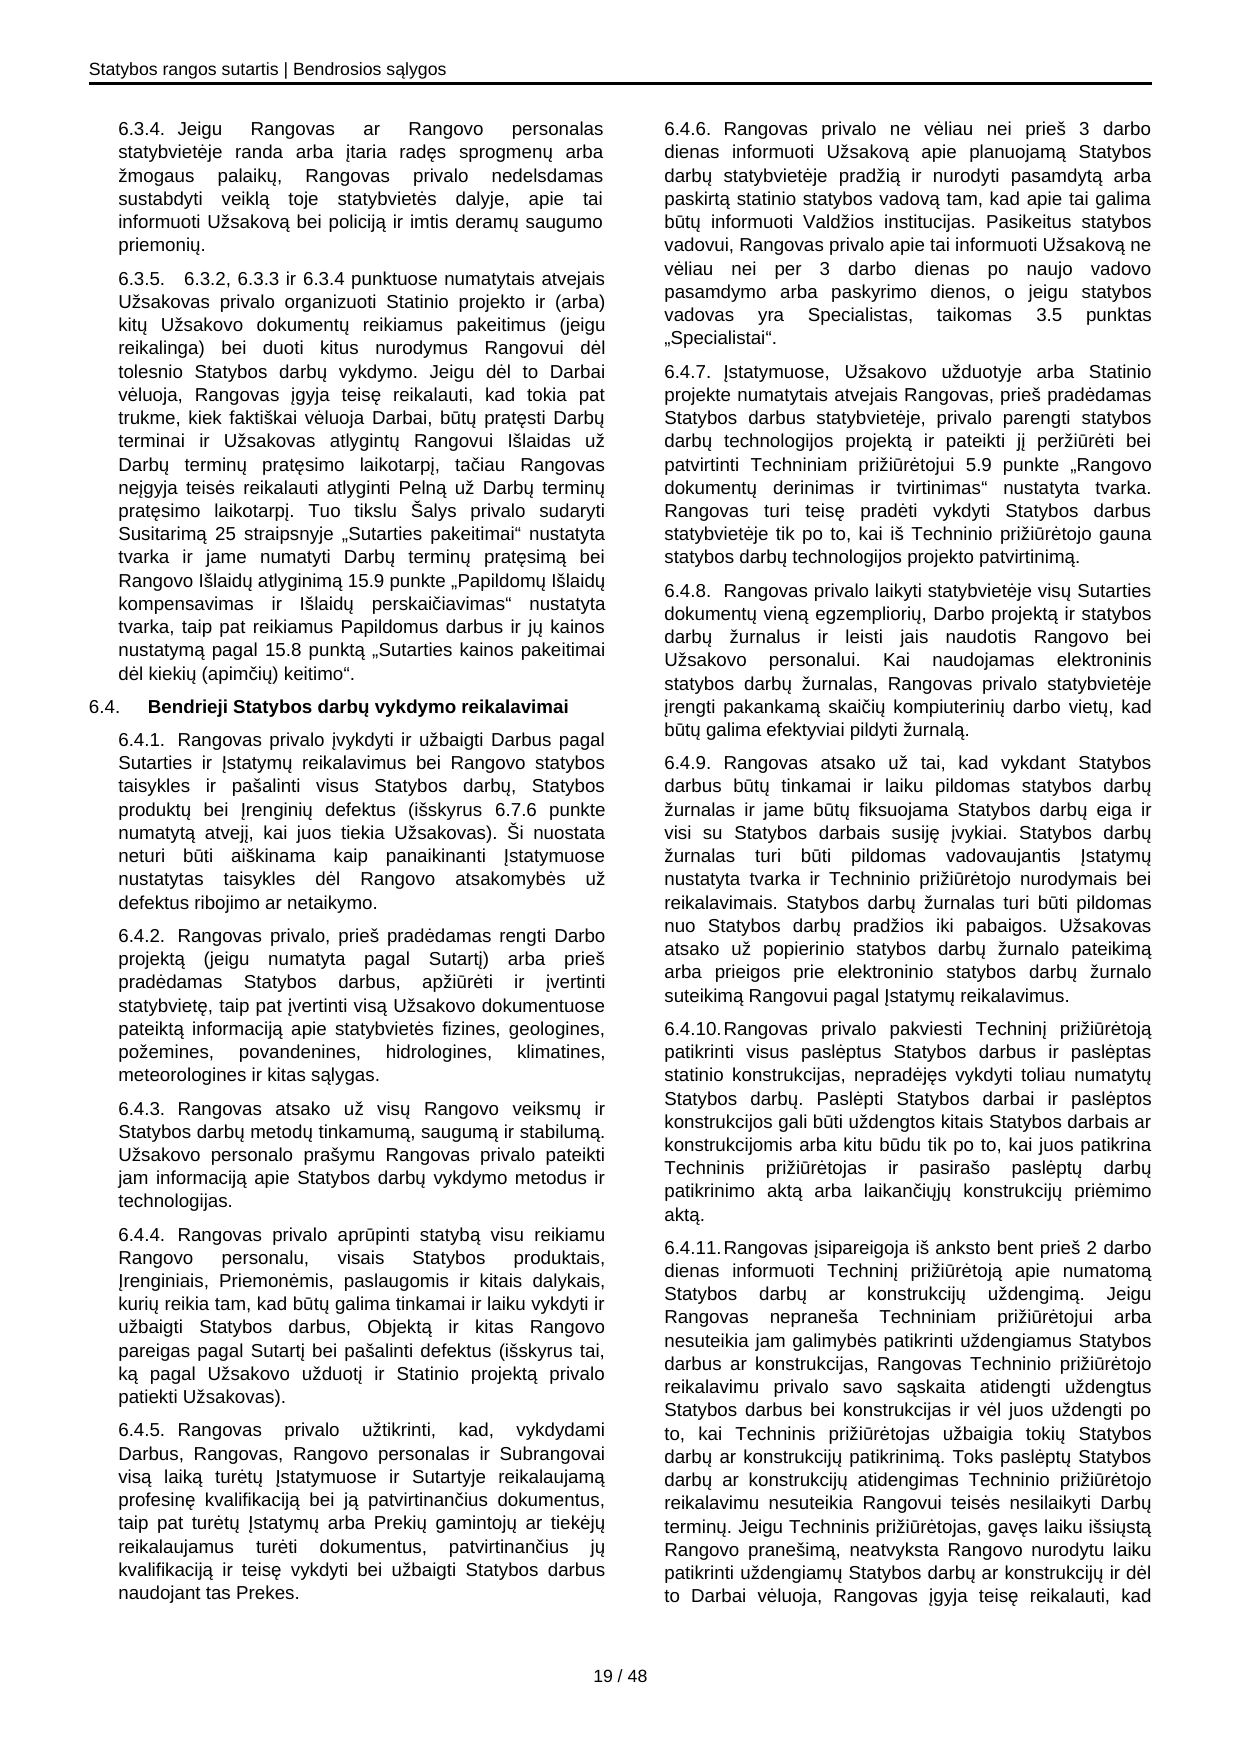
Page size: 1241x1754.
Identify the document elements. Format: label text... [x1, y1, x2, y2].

list Rangovas privalo aprūpinti statybą visu reikiamu Rangovo personalu, visais Statybos produktais, Įrenginiais, Priemonėmis, paslaugomis ir kitais dalykais, kurių reikia tam, kad būtų galima tinkamai ir laiku vykdyti ir užbaigti Statybos darbus, Objektą ir kitas Rangovo pareigas pagal Sutartį bei pašalinti defektus (išskyrus tai, ką pagal Užsakovo užduotį ir Statinio projektą privalo patiekti Užsakovas). [118, 1223, 605, 1408]
list Rangovas privalo pakviesti Techninį prižiūrėtoją patikrinti visus paslėptus Statybos darbus ir paslėptas statinio konstrukcijas, nepradėjęs vykdyti toliau numatytų Statybos darbų. Paslėpti Statybos darbai ir paslėptos konstrukcijos gali būti uždengtos kitais Statybos darbais ar konstrukcijomis arba kitu būdu tik po to, kai juos patikrina Techninis prižiūrėtojas ir pasirašo paslėptų darbų patikrinimo aktą arba laikančiųjų konstrukcijų priėmimo aktą. [664, 1018, 1152, 1225]
list Įstatymuose, Užsakovo užduotyje arba Statinio projekte numatytais atvejais Rangovas, prieš pradėdamas Statybos darbus statybvietėje, privalo parengti statybos darbų technologijos projektą ir pateikti jį peržiūrėti bei patvirtinti Techniniam prižiūrėtojui 5.9 punkte „Rangovo dokumentų derinimas ir tvirtinimas“ nustatyta tvarka. Rangovas turi teisę pradėti vykdyti Statybos darbus statybvietėje tik po to, kai iš Techninio prižiūrėtojo gauna statybos darbų technologijos projekto patvirtinimą. [664, 360, 1152, 568]
subtitle Bendrieji Statybos darbų vykdymo reikalavimai [89, 696, 605, 717]
list Rangovas privalo, prieš pradėdamas rengti Darbo projektą (jeigu numatyta pagal Sutartį) arba prieš pradėdamas Statybos darbus, apžiūrėti ir įvertinti statybvietę, taip pat įvertinti visą Užsakovo dokumentuose pateiktą informaciją apie statybvietės fizines, geologines, požemines, povandenines, hidrologines, klimatines, meteorologines ir kitas sąlygas. [118, 925, 605, 1086]
list Rangovas atsako už tai, kad vykdant Statybos darbus būtų tinkamai ir laiku pildomas statybos darbų žurnalas ir jame būtų fiksuojama Statybos darbų eiga ir visi su Statybos darbais susiję įvykiai. Statybos darbų žurnalas turi būti pildomas vadovaujantis Įstatymų nustatyta tvarka ir Techninio prižiūrėtojo nurodymais bei reikalavimais. Statybos darbų žurnalas turi būti pildomas nuo Statybos darbų pradžios iki pabaigos. Užsakovas atsako už popierinio statybos darbų žurnalo pateikimą arba prieigos prie elektroninio statybos darbų žurnalo suteikimą Rangovui pagal Įstatymų reikalavimus. [664, 752, 1152, 1006]
list Rangovas privalo laikyti statybvietėje visų Sutarties dokumentų vieną egzempliorių, Darbo projektą ir statybos darbų žurnalus ir leisti jais naudotis Rangovo bei Užsakovo personalui. Kai naudojamas elektroninis statybos darbų žurnalas, Rangovas privalo statybvietėje įrengti pakankamą skaičių kompiuterinių darbo vietų, kad būtų galima efektyviai pildyti žurnalą. [664, 579, 1152, 740]
list Rangovas privalo ne vėliau nei prieš 3 darbo dienas informuoti Užsakovą apie planuojamą Statybos darbų statybvietėje pradžią ir nurodyti pasamdytą arba paskirtą statinio statybos vadovą tam, kad apie tai galima būtų informuoti Valdžios institucijas. Pasikeitus statybos vadovui, Rangovas privalo apie tai informuoti Užsakovą ne vėliau nei per 3 darbo dienas po naujo vadovo pasamdymo arba paskyrimo dienos, o jeigu statybos vadovas yra Specialistas, taikomas 3.5 punktas „Specialistai“. [664, 118, 1152, 349]
list Rangovas atsako už visų Rangovo veiksmų ir Statybos darbų metodų tinkamumą, saugumą ir stabilumą. Užsakovo personalo prašymu Rangovas privalo pateikti jam informaciją apie Statybos darbų vykdymo metodus ir technologijas. [118, 1097, 605, 1212]
list Rangovas privalo įvykdyti ir užbaigti Darbus pagal Sutarties ir Įstatymų reikalavimus bei Rangovo statybos taisykles ir pašalinti visus Statybos darbų, Statybos produktų bei Įrenginių defektus (išskyrus 6.7.6 punkte numatytą atvejį, kai juos tiekia Užsakovas). Ši nuostata neturi būti aiškinama kaip panaikinanti Įstatymuose nustatytas taisykles dėl Rangovo atsakomybės už defektus ribojimo ar netaikymo. [118, 729, 605, 913]
list Rangovas privalo užtikrinti, kad, vykdydami Darbus, Rangovas, Rangovo personalas ir Subrangovai visą laiką turėtų Įstatymuose ir Sutartyje reikalaujamą profesinę kvalifikaciją bei ją patvirtinančius dokumentus, taip pat turėtų Įstatymų arba Prekių gamintojų ar tiekėjų reikalaujamus turėti dokumentus, patvirtinančius jų kvalifikaciją ir teisę vykdyti bei užbaigti Statybos darbus naudojant tas Prekes. [118, 1419, 605, 1603]
list Jeigu Rangovas ar Rangovo personalas statybvietėje randa arba įtaria radęs sprogmenų arba žmogaus palaikų, Rangovas privalo nedelsdamas sustabdyti veiklą toje statybvietės dalyje, apie tai informuoti Užsakovą bei policiją ir imtis deramų saugumo priemonių. [118, 118, 603, 256]
list 6.3.2, 6.3.3 ir 6.3.4 punktuose numatytais atvejais Užsakovas privalo organizuoti Statinio projekto ir (arba) kitų Užsakovo dokumentų reikiamus pakeitimus (jeigu reikalinga) bei duoti kitus nurodymus Rangovui dėl tolesnio Statybos darbų vykdymo. Jeigu dėl to Darbai vėluoja, Rangovas įgyja teisę reikalauti, kad tokia pat trukme, kiek faktiškai vėluoja Darbai, būtų pratęsti Darbų terminai ir Užsakovas atlygintų Rangovui Išlaidas už Darbų terminų pratęsimo laikotarpį, tačiau Rangovas neįgyja teisės reikalauti atlyginti Pelną už Darbų terminų pratęsimo laikotarpį. Tuo tikslu Šalys privalo sudaryti Susitarimą 25 straipsnyje „Sutarties pakeitimai“ nustatyta tvarka ir jame numatyti Darbų terminų pratęsimą bei Rangovo Išlaidų atlyginimą 15.9 punkte „Papildomų Išlaidų kompensavimas ir Išlaidų perskaičiavimas“ nustatyta tvarka, taip pat reikiamus Papildomus darbus ir jų kainos nustatymą pagal 15.8 punktą „Sutarties kainos pakeitimai dėl kiekių (apimčių) keitimo“. [118, 267, 605, 684]
